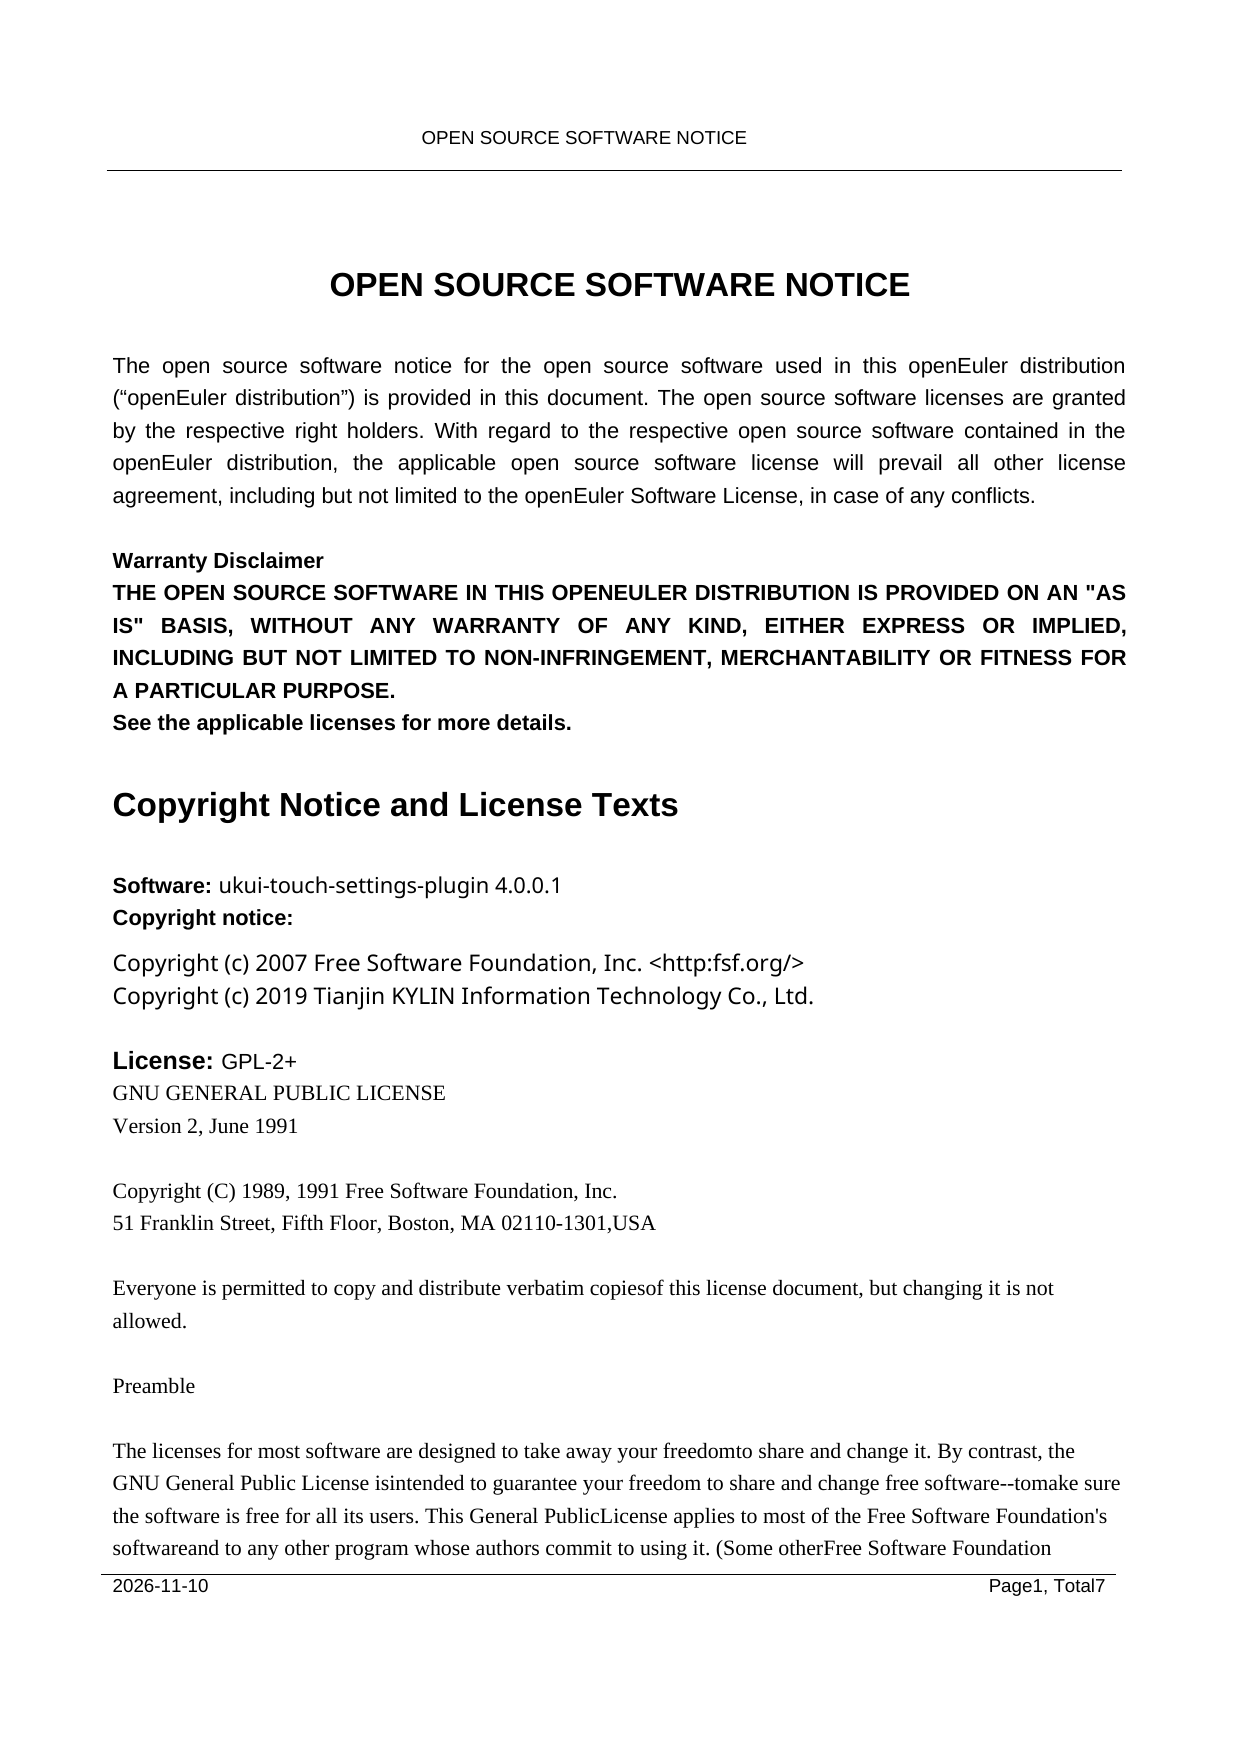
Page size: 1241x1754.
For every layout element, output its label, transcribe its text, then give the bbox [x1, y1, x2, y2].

text Copyright (c) 2007 Free Software Foundation, Inc. <http:fsf.org/> Copyright (c) 2019 Tianjin KYLIN Information Technology Co., Ltd. [112, 947, 1128, 1044]
text Copyright (C) 1989, 1991 Free Software Foundation, Inc. [112, 1174, 1128, 1207]
title Software: ukui-touch-settings-plugin 4.0.0.1 [112, 869, 1128, 901]
text The open source software notice for the open source software used in this openEuler distribution (“openEuler distribution”) is provided in this document. The open source software licenses are granted by the respective right holders. With regard to the respective open source software contained in the openEuler distribution, the applicable open source software license will prevail all other license agreement, including but not limited to the openEuler Software License, in case of any conflicts. [112, 349, 1128, 511]
text Version 2, June 1991 [112, 1109, 1128, 1142]
text THE OPEN SOURCE SOFTWARE IN THIS OPENEULER DISTRIBUTION IS PROVIDED ON AN "AS IS" BASIS, WITHOUT ANY WARRANTY OF ANY KIND, EITHER EXPRESS OR IMPLIED, INCLUDING BUT NOT LIMITED TO NON-INFRINGEMENT, MERCHANTABILITY OR FITNESS FOR A PARTICULAR PURPOSE. See the applicable licenses for more details. [112, 576, 1128, 739]
text OPEN SOURCE SOFTWARE NOTICE [112, 251, 1128, 316]
text Copyright Notice and License Texts [112, 771, 1128, 836]
text Preamble [112, 1369, 1128, 1402]
text License: GPL-2+ [112, 1044, 1128, 1077]
text GNU GENERAL PUBLIC LICENSE [112, 1077, 1128, 1109]
text Warranty Disclaimer [112, 544, 1128, 576]
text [112, 1434, 1128, 1564]
text Everyone is permitted to copy and distribute verbatim copiesof this license document, but changing it is not allowed. [112, 1272, 1128, 1337]
text 51 Franklin Street, Fifth Floor, Boston, MA 02110-1301,USA [112, 1207, 1128, 1239]
text Copyright notice: [112, 901, 1128, 934]
